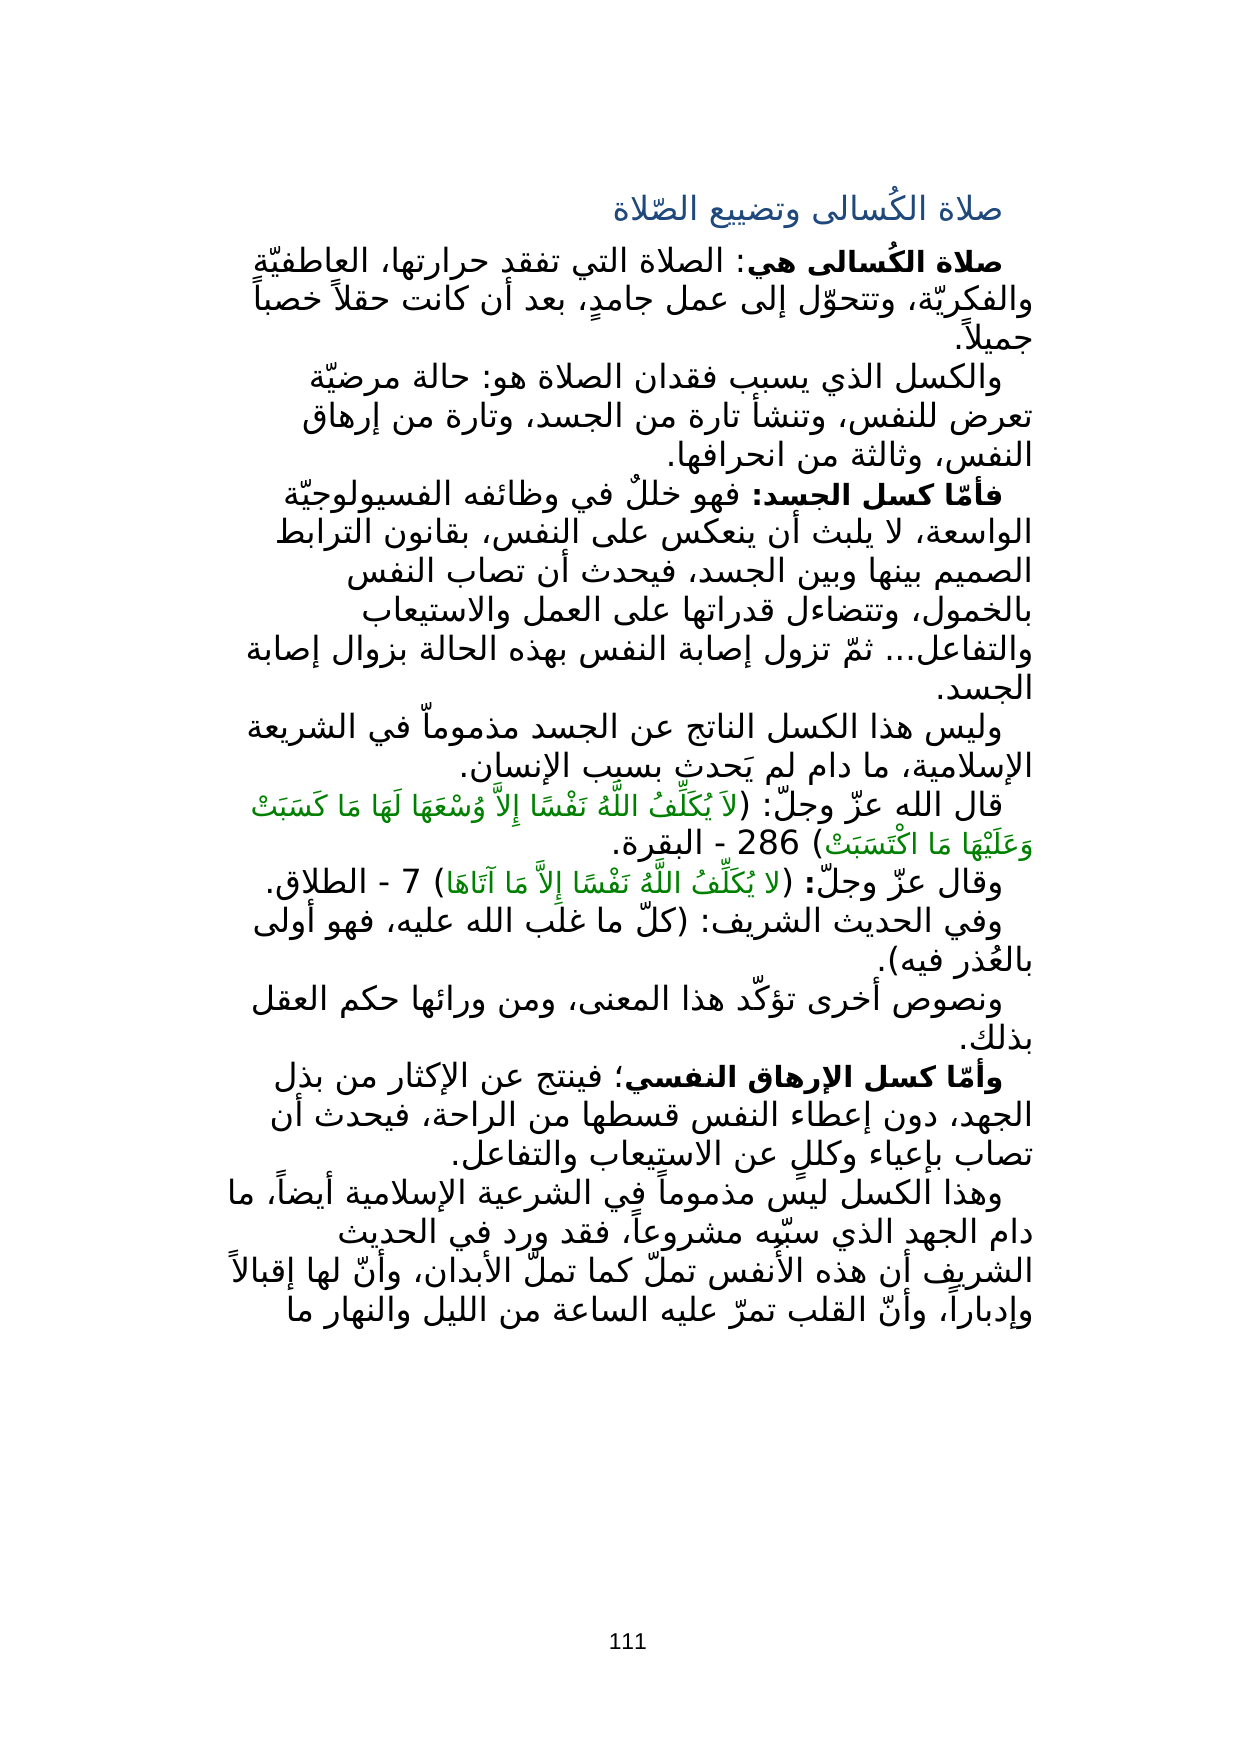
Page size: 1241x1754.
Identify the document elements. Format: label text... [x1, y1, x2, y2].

text والكسل الذي يسبب فقدان الصلاة هو: حالة مرضيّة تعرض للنفس، وتنشأ تارة من الجسد، وتارة من إرهاق النفس، وثالثة من انحرافها. [222, 358, 1033, 474]
text ونصوص أخرى تؤكّد هذا المعنى، ومن ورائها حكم العقل بذلك. [222, 979, 1033, 1057]
text قال الله عزّ وجلّ: (لاَ يُكَلِّفُ اللَّهُ نَفْسًا إِلاَّ وُسْعَهَا لَهَا مَا كَسَبَتْ وَعَلَيْهَا مَا اكْتَسَبَتْ) 286 - البقرة. [222, 785, 1033, 863]
text وليس هذا الكسل الناتج عن الجسد مذموماّ في الشريعة الإسلامية، ما دام لم يَحدث بسبب الإنسان. [222, 707, 1033, 785]
text فأمّا كسل الجسد: فهو خللٌ في وظائفه الفسيولوجيّة الواسعة، لا يلبث أن ينعكس على النفس، بقانون الترابط الصميم بينها وبين الجسد، فيحدث أن تصاب النفس بالخمول، وتتضاءل قدراتها على العمل والاستيعاب والتفاعل... ثمّ تزول إصابة النفس بهذه الحالة بزوال إصابة الجسد. [222, 474, 1033, 707]
text وقال عزّ وجلّ: (لا يُكَلِّفُ اللَّهُ نَفْسًا إِلاَّ مَا آتَاهَا) 7 - الطلاق. [222, 863, 1033, 902]
text وأمّا كسل الإرهاق النفسي؛ فينتج عن الإكثار من بذل الجهد، دون إعطاء النفس قسطها من الراحة، فيحدث أن تصاب بإعياء وكللٍ عن الاستيعاب والتفاعل. [222, 1057, 1033, 1173]
text وفي الحديث الشريف: (كلّ ما غلب الله عليه، فهو أولى بالعُذر فيه). [222, 902, 1033, 979]
text وهذا الكسل ليس مذموماً في الشرعية الإسلامية أيضاً، ما دام الجهد الذي سبّبه مشروعاً، فقد ورد في الحديث الشريف أن هذه الأُنفس تملّ كما تملّ الأبدان، وأنّ لها إقبالاً وإدباراً، وأنّ القلب تمرّ عليه الساعة من الليل والنهار ما [222, 1173, 1033, 1329]
text صلاة الكُسالى هي: الصلاة التي تفقد حرارتها، العاطفيّة والفكريّة، وتتحوّل إلى عمل جامدٍ، بعد أن كانت حقلاً خصباً جميلاً. [222, 241, 1033, 358]
subtitle صلاة الكُسالى وتضييع الصّلاة [222, 190, 1033, 228]
